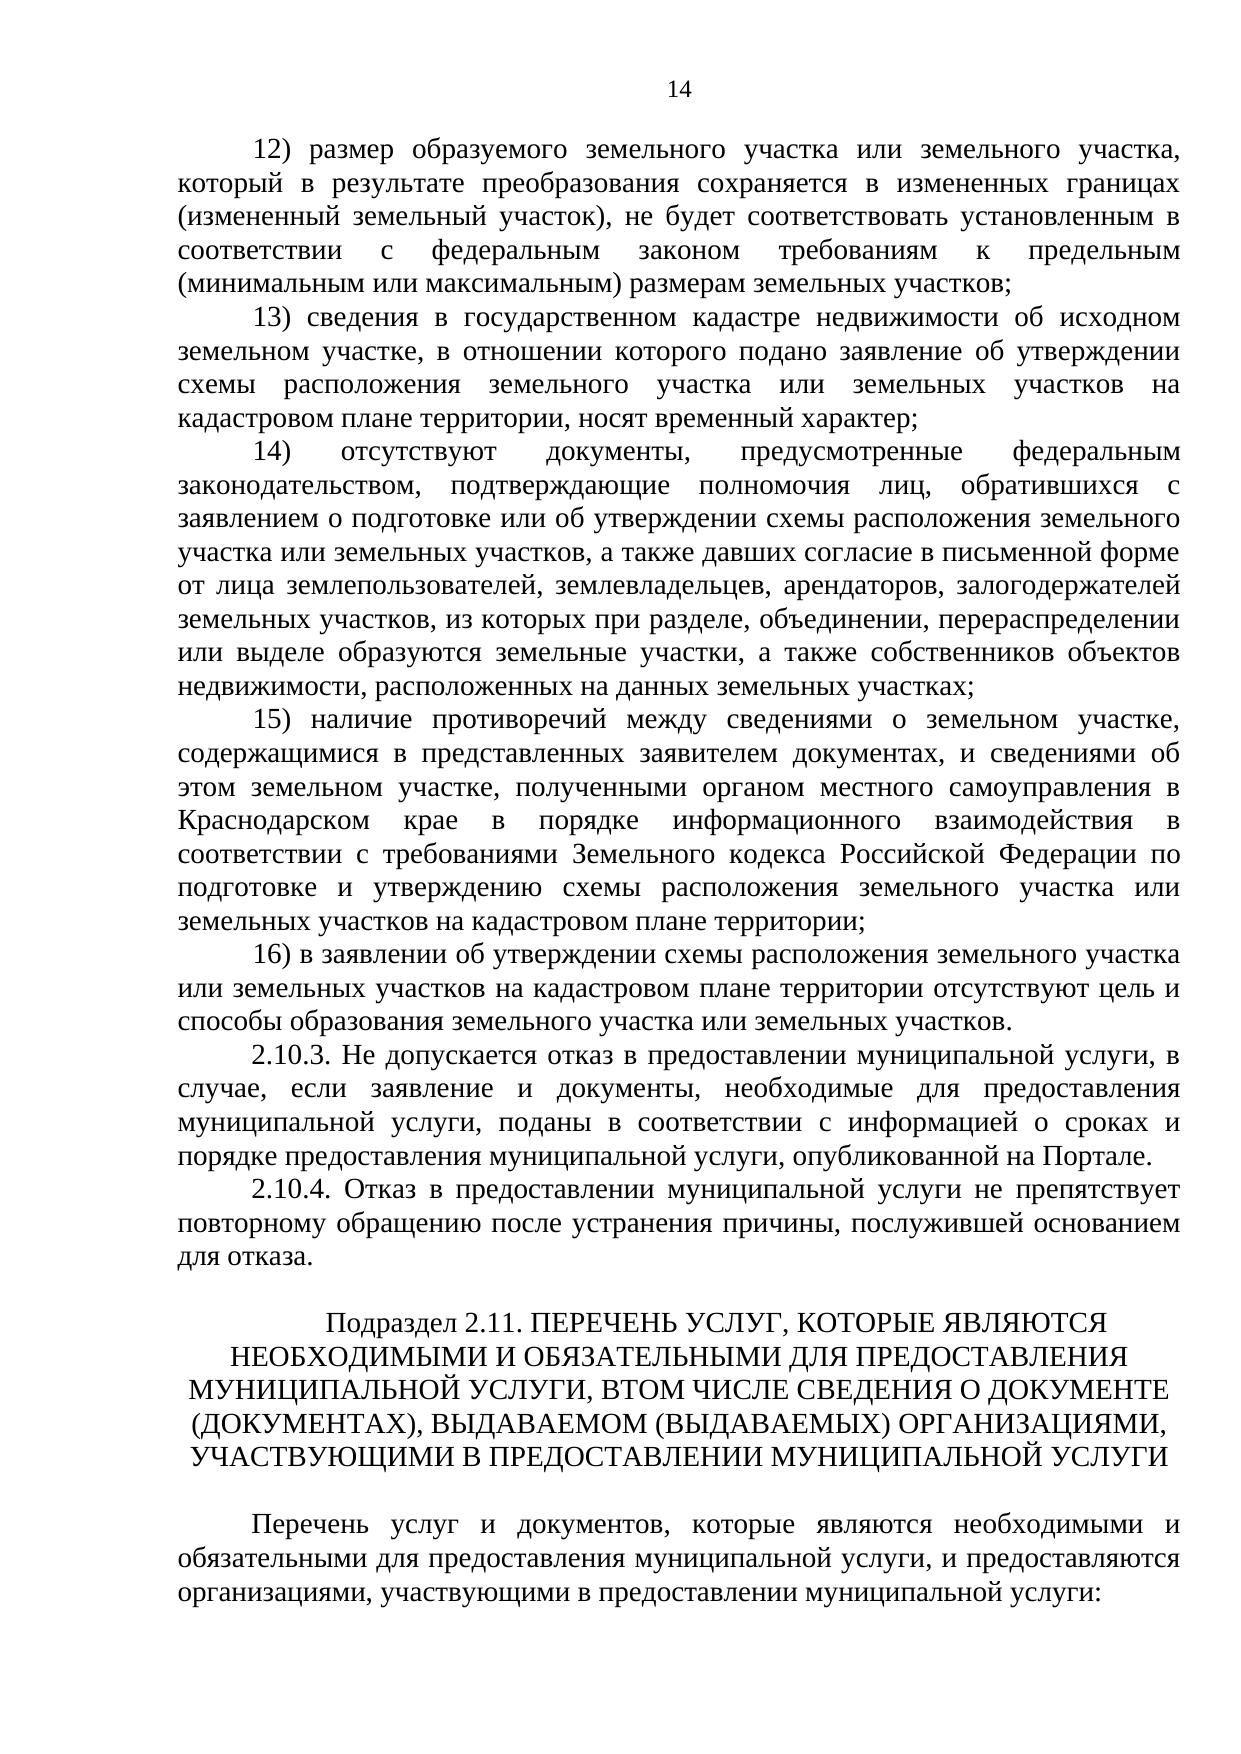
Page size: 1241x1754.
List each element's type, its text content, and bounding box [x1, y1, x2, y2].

text 16) в заявлении об утверждении схемы расположения земельного участка или земельных участков на кадастровом плане территории отсутствуют цель и способы образования земельного участка или земельных участков. [177, 936, 1181, 1037]
text 14) отсутствуют документы, предусмотренные федеральным законодательством, подтверждающие полномочия лиц, обратившихся с заявлением о подготовке или об утверждении схемы расположения земельного участка или земельных участков, а также давших согласие в письменной форме от лица землепользователей, землевладельцев, арендаторов, залогодержателей земельных участков, из которых при разделе, объединении, перераспределении или выделе образуются земельные участки, а также собственников объектов недвижимости, расположенных на данных земельных участках; [177, 433, 1181, 702]
text Подраздел 2.11. ПЕРЕЧЕНЬ УСЛУГ, КОТОРЫЕ ЯВЛЯЮТСЯ НЕОБХОДИМЫМИ И ОБЯЗАТЕЛЬНЫМИ ДЛЯ ПРЕДОСТАВЛЕНИЯ МУНИЦИПАЛЬНОЙ УСЛУГИ, ВТОМ ЧИСЛЕ СВЕДЕНИЯ О ДОКУМЕНТЕ (ДОКУМЕНТАХ), ВЫДАВАЕМОМ (ВЫДАВАЕМЫХ) ОРГАНИЗАЦИЯМИ, УЧАСТВУЮЩИМИ В ПРЕДОСТАВЛЕНИИ МУНИЦИПАЛЬНОЙ УСЛУГИ [177, 1305, 1181, 1473]
text 13) сведения в государственном кадастре недвижимости об исходном земельном участке, в отношении которого подано заявление об утверждении схемы расположения земельного участка или земельных участков на кадастровом плане территории, носят временный характер; [177, 299, 1181, 433]
text 15) наличие противоречий между сведениями о земельном участке, содержащимися в представленных заявителем документах, и сведениями об этом земельном участке, полученными органом местного самоуправления в Краснодарском крае в порядке информационного взаимодействия в соответствии с требованиями Земельного кодекса Российской Федерации по подготовке и утверждению схемы расположения земельного участка или земельных участков на кадастровом плане территории; [177, 702, 1181, 936]
text 12) размер образуемого земельного участка или земельного участка, который в результате преобразования сохраняется в измененных границах (измененный земельный участок), не будет соответствовать установленным в соответствии с федеральным законом требованиям к предельным (минимальным или максимальным) размерам земельных участков; [177, 131, 1181, 299]
text 2.10.3. Не допускается отказ в предоставлении муниципальной услуги, в случае, если заявление и документы, необходимые для предоставления муниципальной услуги, поданы в соответствии с информацией о сроках и порядке предоставления муниципальной услуги, опубликованной на Портале. [177, 1037, 1181, 1171]
text Перечень услуг и документов, которые являются необходимыми и обязательными для предоставления муниципальной услуги, и предоставляются организациями, участвующими в предоставлении муниципальной услуги: [177, 1507, 1181, 1607]
text 2.10.4. Отказ в предоставлении муниципальной услуги не препятствует повторному обращению после устранения причины, послужившей основанием для отказа. [177, 1171, 1181, 1272]
